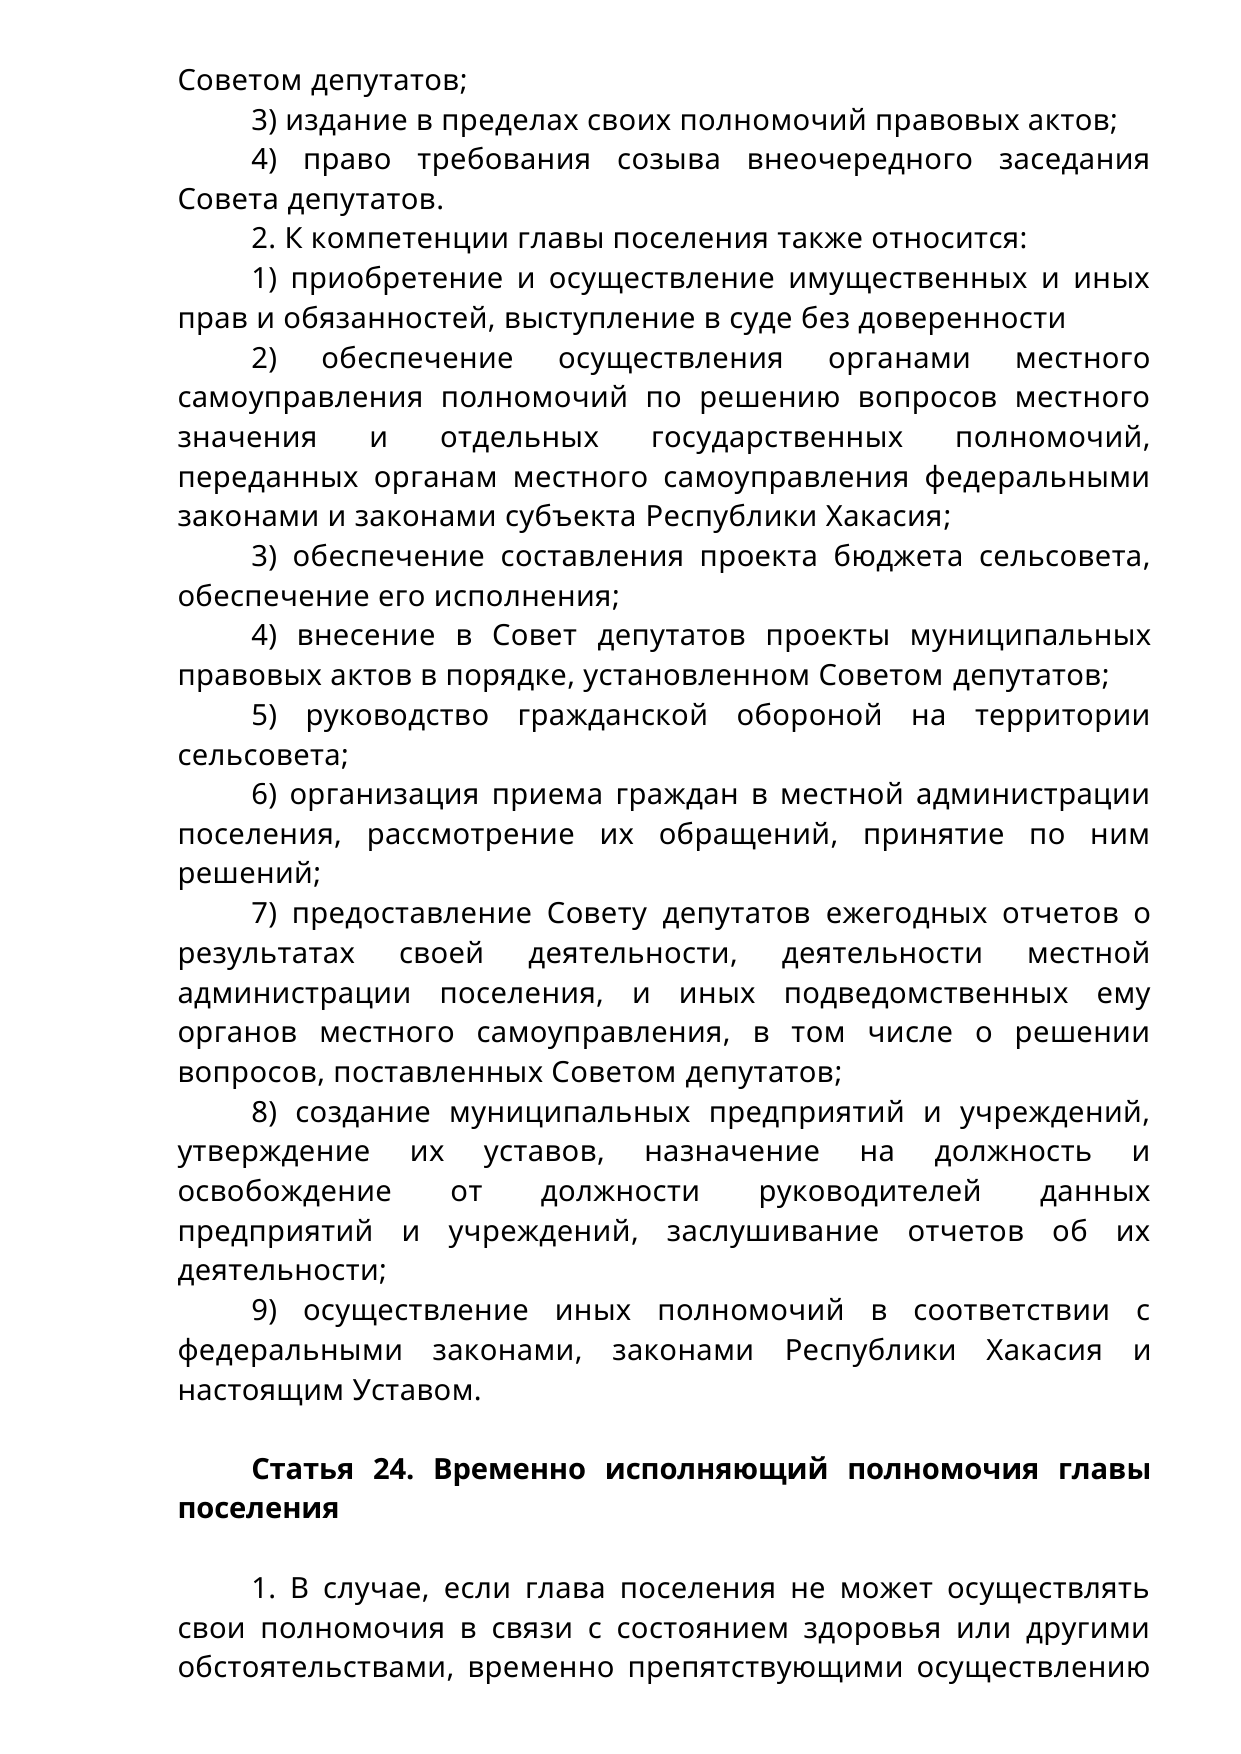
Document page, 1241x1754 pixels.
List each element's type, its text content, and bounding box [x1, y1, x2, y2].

text 1) приобретение и осуществление имущественных и иных прав и обязанностей, выступление в суде без доверенности [177, 257, 1152, 337]
text Статья 24. Временно исполняющий полномочия главы поселения [177, 1448, 1152, 1527]
text 9) осуществление иных полномочий в соответствии с федеральными законами, законами Республики Хакасия и настоящим Уставом. [177, 1289, 1152, 1408]
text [177, 59, 1152, 99]
text 4) внесение в Совет депутатов проекты муниципальных правовых актов в порядке, установленном Советом депутатов; [177, 615, 1152, 694]
text 4) право требования созыва внеочередного заседания Совета депутатов. [177, 138, 1152, 218]
text 5) руководство гражданской обороной на территории сельсовета; [177, 694, 1152, 773]
text 3) издание в пределах своих полномочий правовых актов; [177, 99, 1152, 138]
text 3) обеспечение составления проекта бюджета сельсовета, обеспечение его исполнения; [177, 535, 1152, 615]
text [177, 1567, 1152, 1686]
text 2. К компетенции главы поселения также относится: [177, 218, 1152, 257]
text 2) обеспечение осуществления органами местного самоуправления полномочий по решению вопросов местного значения и отдельных государственных полномочий, переданных органам местного самоуправления федеральными законами и законами субъекта Республики Хакасия; [177, 337, 1152, 535]
text 8) создание муниципальных предприятий и учреждений, утверждение их уставов, назначение на должность и освобождение от должности руководителей данных предприятий и учреждений, заслушивание отчетов об их деятельности; [177, 1091, 1152, 1289]
text 7) предоставление Совету депутатов ежегодных отчетов о результатах своей деятельности, деятельности местной администрации поселения, и иных подведомственных ему органов местного самоуправления, в том числе о решении вопросов, поставленных Советом депутатов; [177, 892, 1152, 1091]
text 6) организация приема граждан в местной администрации поселения, рассмотрение их обращений, принятие по ним решений; [177, 773, 1152, 892]
